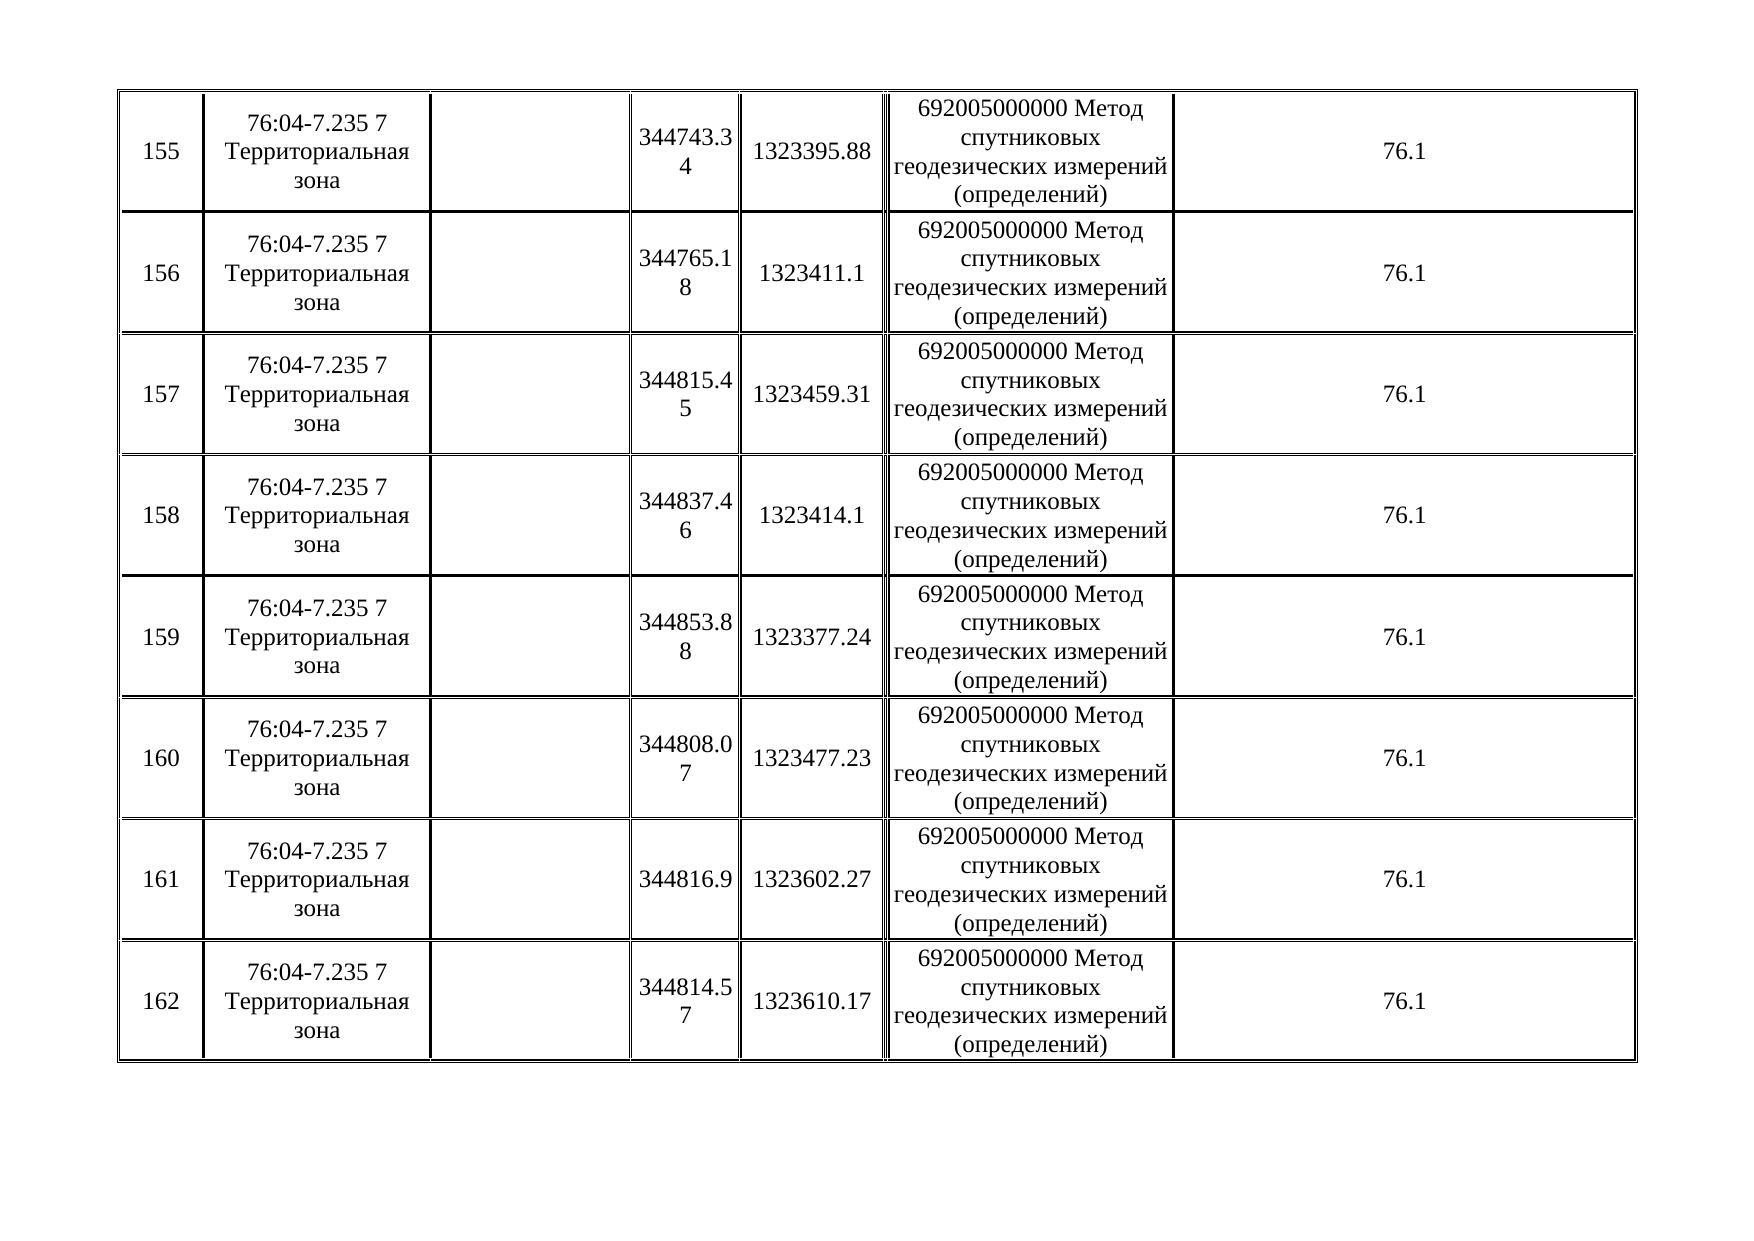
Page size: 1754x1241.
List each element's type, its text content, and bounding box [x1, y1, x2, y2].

table_cell 76:04-7.235 7 Территориальная зона [205, 456, 429, 574]
table_cell 344816.9 [632, 820, 738, 938]
table_cell 157 [120, 331, 202, 453]
table_cell [432, 456, 629, 574]
table_cell 344743.34 [631, 90, 740, 210]
table_cell 76:04-7.235 7 Территориальная зона [205, 820, 429, 938]
table_cell 76.1 [1175, 695, 1635, 817]
table_cell 158 [118, 453, 203, 574]
table_cell [432, 820, 629, 938]
table_cell 692005000000 Метод спутниковых геодезических измерений (определений) [890, 699, 1172, 817]
table_cell [432, 213, 629, 331]
table_cell 76.1 [1173, 92, 1634, 210]
table_cell 344815.45 [632, 335, 738, 453]
table_cell 1323395.88 [740, 92, 883, 210]
table_cell 1323459.31 [742, 335, 882, 453]
table_cell 344837.46 [632, 456, 738, 574]
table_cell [203, 92, 430, 210]
table_cell 76:04-7.235 7 Территориальная зона [205, 699, 429, 817]
table_cell 692005000000 Метод спутниковых геодезических измерений (определений) [890, 335, 1172, 453]
table_cell 344808.07 [632, 699, 738, 817]
table_cell 1323477.23 [742, 699, 882, 817]
table_cell [432, 699, 629, 817]
table_cell 76.1 [1173, 938, 1635, 1059]
table_cell 76.1 [1175, 574, 1634, 695]
table_cell 155 [120, 92, 203, 210]
table_cell [430, 942, 631, 1059]
table_cell 344765.18 [632, 213, 738, 331]
table_cell [432, 577, 629, 695]
table_cell 156 [120, 210, 202, 331]
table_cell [890, 820, 1172, 938]
table_cell 76:04-7.235 7 Территориальная зона [205, 577, 429, 695]
table_cell 162 [120, 938, 203, 1059]
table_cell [888, 942, 1173, 1059]
table_cell 76.1 [1173, 453, 1636, 574]
table_cell 1323602.27 [742, 820, 882, 938]
table_cell 76.1 [1175, 331, 1635, 453]
table_cell 1323377.24 [742, 577, 882, 695]
table_cell 1323411.1 [742, 213, 882, 331]
table_cell 161 [118, 817, 203, 938]
table_cell [430, 92, 631, 210]
table_cell 344853.88 [632, 577, 738, 695]
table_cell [888, 92, 1173, 210]
table_cell 1323610.17 [740, 942, 883, 1059]
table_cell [203, 942, 430, 1059]
table_cell 692005000000 Метод спутниковых геодезических измерений (определений) [890, 577, 1172, 695]
table_cell 76:04-7.235 7 Территориальная зона [205, 335, 429, 453]
table_cell [432, 335, 629, 453]
table_cell 1323414.1 [742, 456, 882, 574]
table_cell 76.1 [1175, 210, 1634, 331]
table_cell 160 [120, 695, 202, 817]
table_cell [890, 213, 1172, 331]
table_cell 159 [120, 574, 202, 695]
table_cell 344814.57 [631, 938, 740, 1059]
table_cell 76:04-7.235 7 Территориальная зона [205, 213, 429, 331]
table_cell 76.1 [1173, 817, 1636, 938]
table_cell 692005000000 Метод спутниковых геодезических измерений (определений) [890, 456, 1172, 574]
